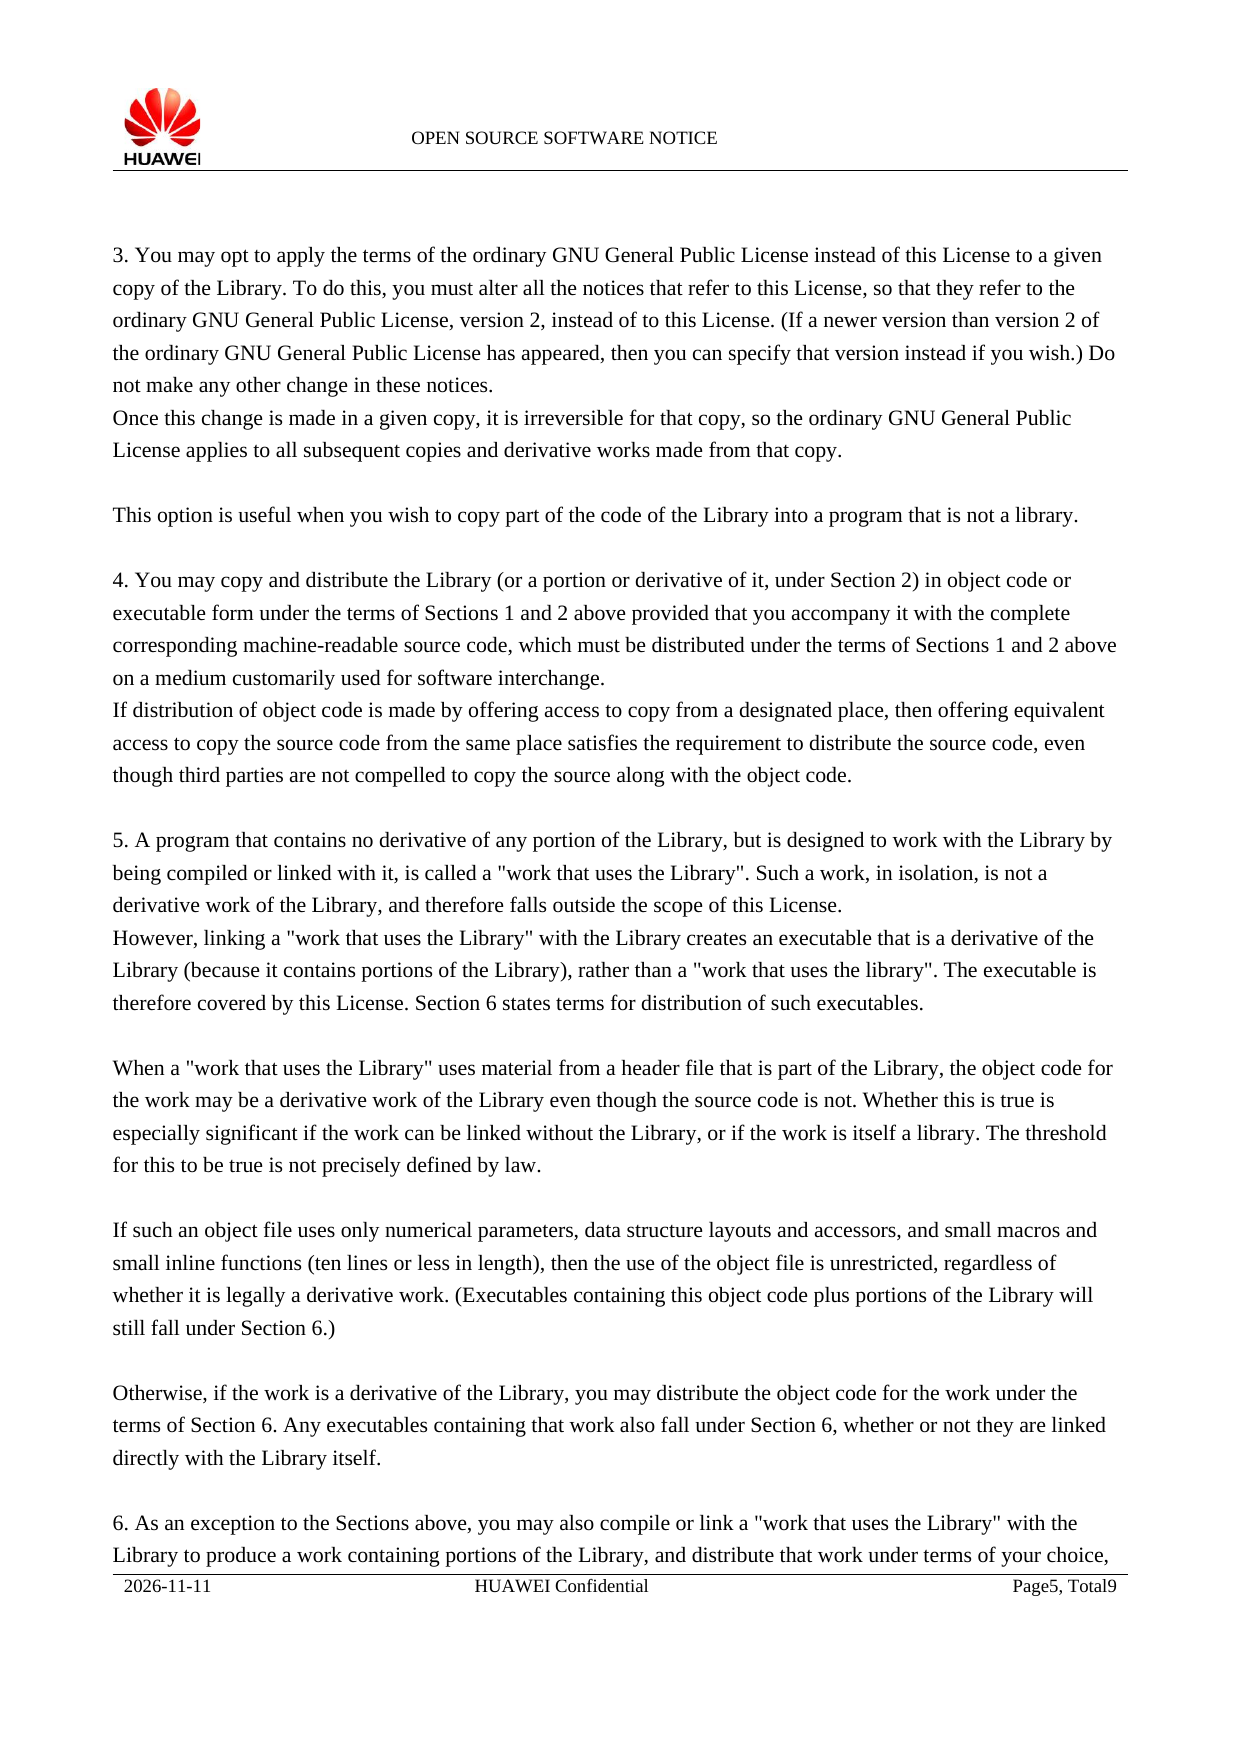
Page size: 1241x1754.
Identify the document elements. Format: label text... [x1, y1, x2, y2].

picture [124, 88, 201, 165]
